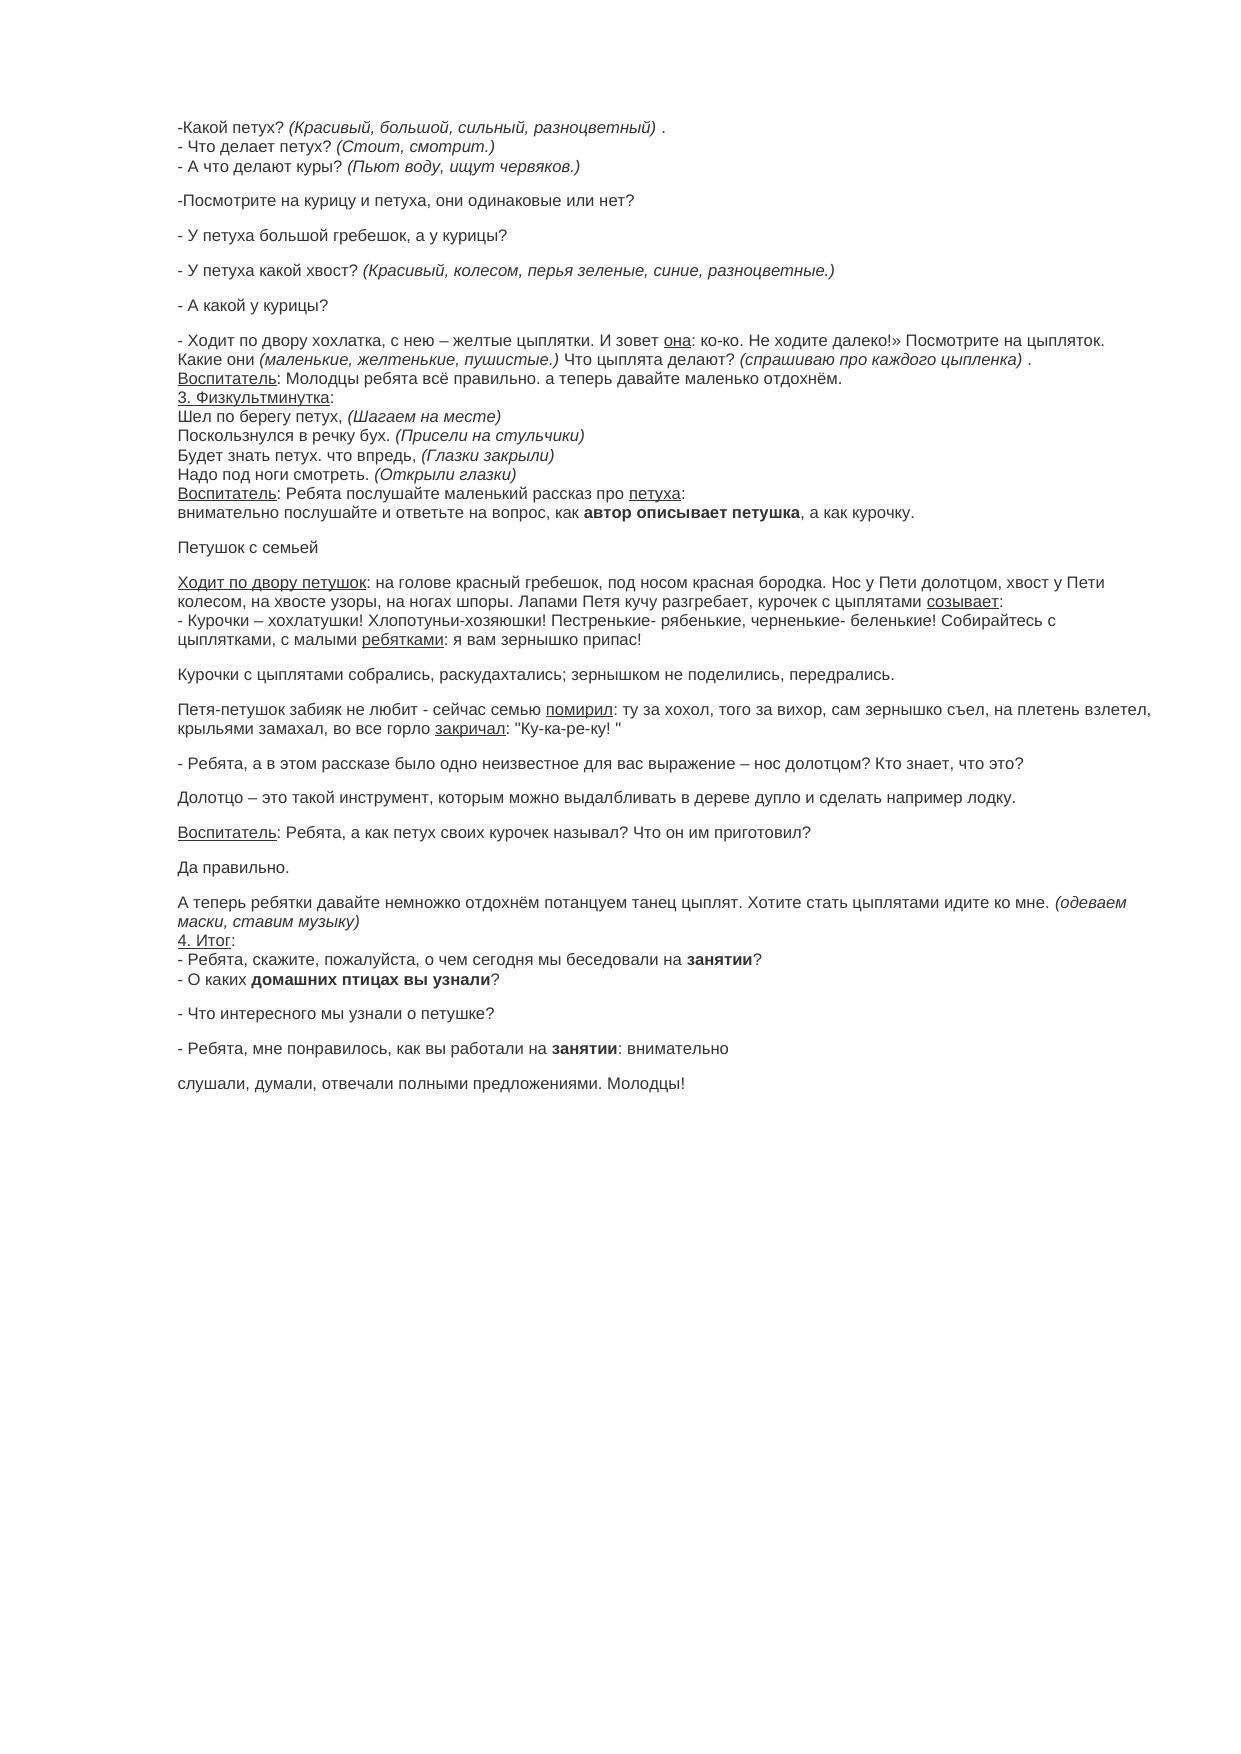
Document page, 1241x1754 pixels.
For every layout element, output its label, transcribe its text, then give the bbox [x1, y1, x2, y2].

text Воспитатель: Ребята, а как петух своих курочек называл? Что он им приготовил? [177, 823, 1152, 842]
text - Курочки – хохлатушки! Хлопотуньи-хозяюшки! Пестренькие- рябенькие, черненькие- беленькие! Собирайтесь с цыплятками, с малыми ребятками: я вам зернышко припас! [177, 611, 1152, 649]
text Да правильно. [177, 858, 1152, 877]
text - А что делают куры? (Пьют воду, ищут червяков.) [177, 156, 1152, 176]
text Будет знать петух. что впредь, (Глазки закрыли) [177, 445, 1152, 464]
text - Что делает петух? (Стоит, смотрит.) [177, 137, 1152, 156]
text 4. Итог: [177, 931, 1152, 950]
text Петя-петушок забияк не любит - сейчас семью помирил: ту за хохол, того за вихор, сам зернышко съел, на плетень взлетел, крыльями замахал, во все горло закричал: "Ку-ка-ре-ку! " [177, 699, 1152, 738]
text внимательно послушайте и ответьте на вопрос, как автор описывает петушка, а как курочку. [177, 503, 1152, 522]
text слушали, думали, отвечали полными предложениями. Молодцы! [177, 1074, 1152, 1093]
text 3. Физкультминутка: [177, 388, 1152, 407]
text Петушок с семьей [177, 538, 1152, 557]
text Курочки с цыплятами собрались, раскудахтались; зернышком не поделились, передрались. [177, 665, 1152, 684]
text Поскользнулся в речку бух. (Присели на стульчики) [177, 426, 1152, 445]
text Ходит по двору петушок: на голове красный гребешок, под носом красная бородка. Нос у Пети долотцом, хвост у Пети колесом, на хвосте узоры, на ногах шпоры. Лапами Петя кучу разгребает, курочек с цыплятами созывает: [177, 572, 1152, 611]
text А теперь ребятки давайте немножко отдохнём потанцуем танец цыплят. Хотите стать цыплятами идите ко мне. (одеваем маски, ставим музыку) [177, 893, 1152, 931]
text - Ребята, мне понравилось, как вы работали на занятии: внимательно [177, 1039, 1152, 1058]
text Воспитатель: Ребята послушайте маленький рассказ про петуха: [177, 484, 1152, 503]
text - У петуха какой хвост? (Красивый, колесом, перья зеленые, синие, разноцветные.) [177, 261, 1152, 280]
text - Ребята, скажите, пожалуйста, о чем сегодня мы беседовали на занятии? [177, 950, 1152, 969]
text Воспитатель: Молодцы ребята всё правильно. а теперь давайте маленько отдохнём. [177, 369, 1152, 388]
text - Ходит по двору хохлатка, с нею – желтые цыплятки. И зовет она: ко-ко. Не ходите далеко!» Посмотрите на цыпляток. Какие они (маленькие, желтенькие, пушистые.) Что цыплята делают? (спрашиваю про каждого цыпленка) . [177, 330, 1152, 369]
text - А какой у курицы? [177, 296, 1152, 315]
text - У петуха большой гребешок, а у курицы? [177, 226, 1152, 245]
text - Ребята, а в этом рассказе было одно неизвестное для вас выражение – нос долотцом? Кто знает, что это? [177, 753, 1152, 773]
text Надо под ноги смотреть. (Открыли глазки) [177, 464, 1152, 484]
text Долотцо – это такой инструмент, которым можно выдалбливать в дереве дупло и сделать например лодку. [177, 788, 1152, 807]
text -Посмотрите на курицу и петуха, они одинаковые или нет? [177, 191, 1152, 210]
text - Что интересного мы узнали о петушке? [177, 1004, 1152, 1023]
text Шел по берегу петух, (Шагаем на месте) [177, 407, 1152, 426]
text -Какой петух? (Красивый, большой, сильный, разноцветный) . [177, 118, 1152, 137]
text - О каких домашних птицах вы узнали? [177, 969, 1152, 988]
